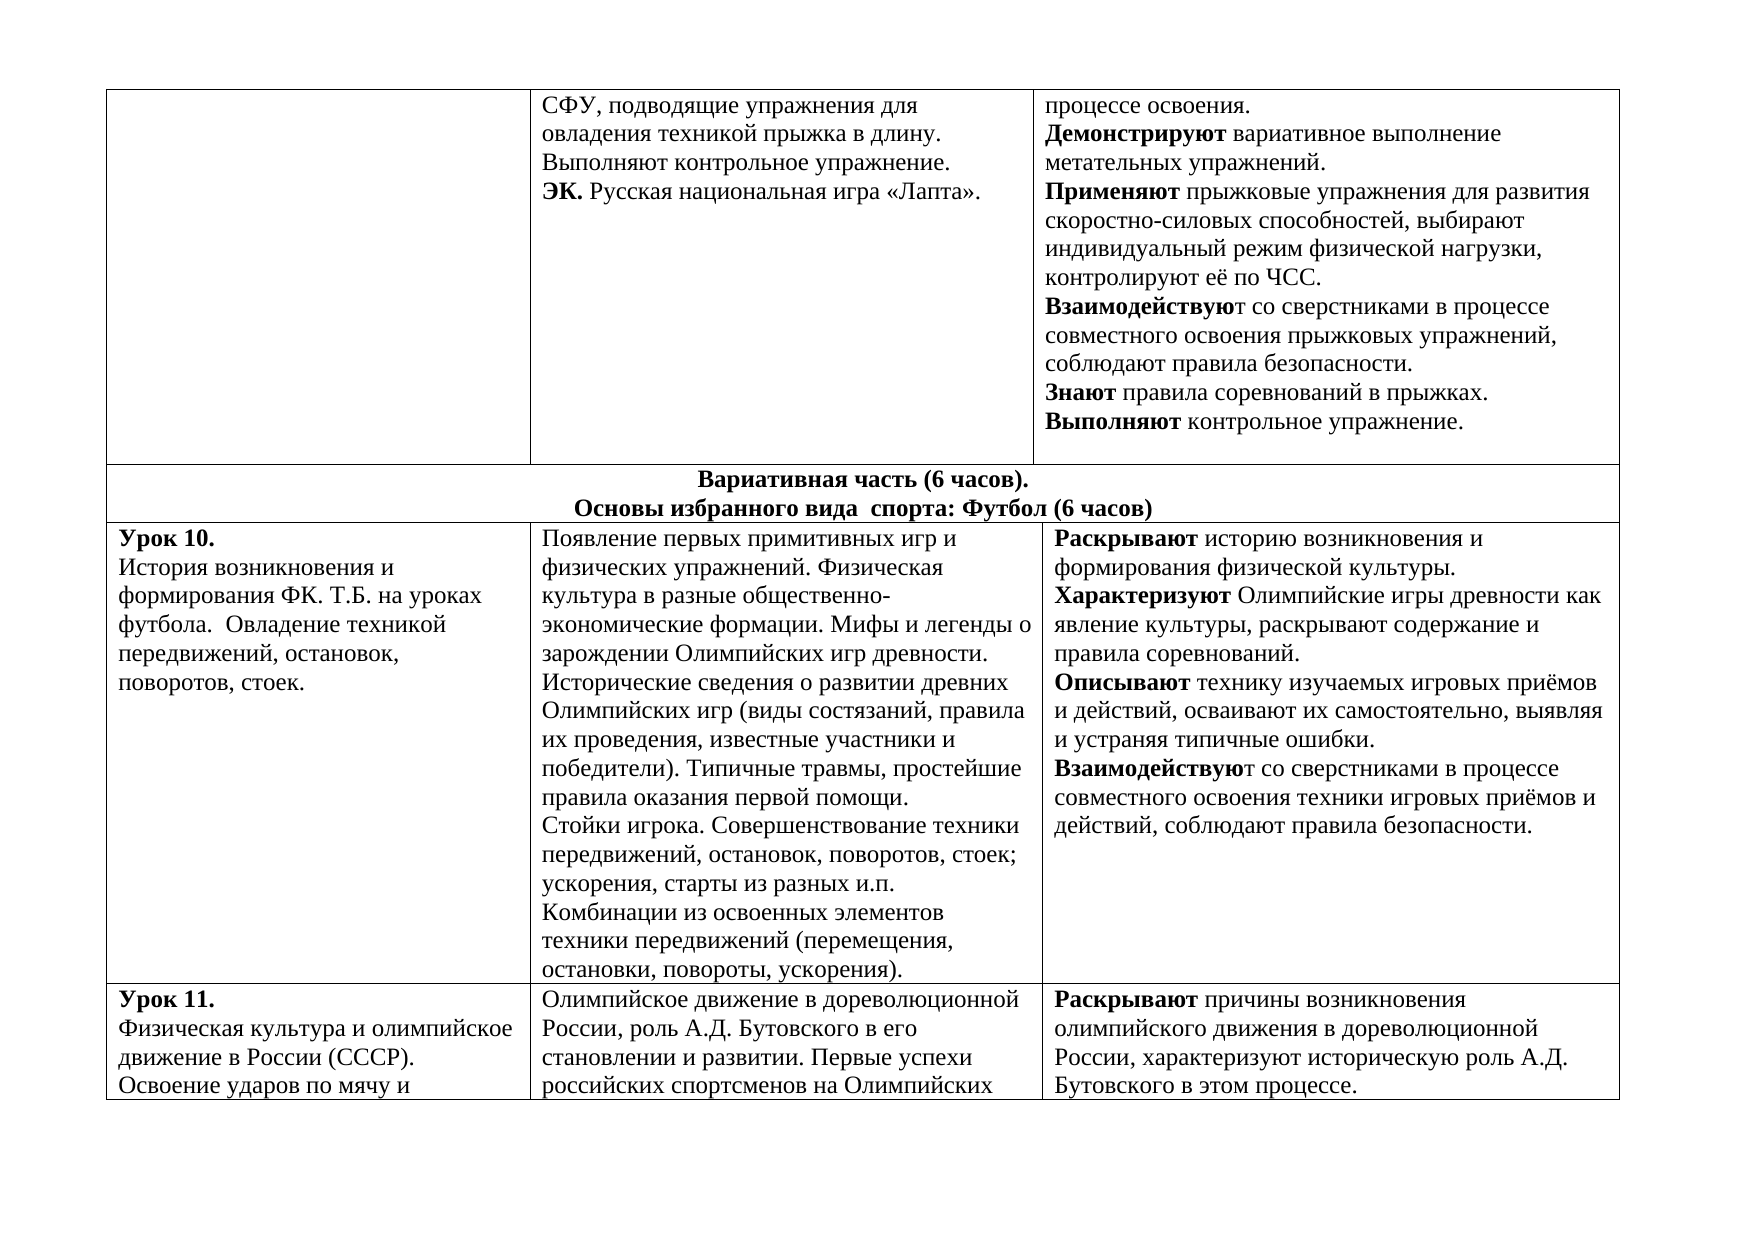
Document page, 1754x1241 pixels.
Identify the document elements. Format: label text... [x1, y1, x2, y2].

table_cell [531, 90, 1033, 463]
table_cell Урок 10. История возникновения и формирования ФК. Т.Б. на уроках футбола. Овладение техникой передвижений, остановок, поворотов, стоек. [107, 523, 530, 983]
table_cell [531, 984, 1042, 1099]
table_cell Вариативная часть (6 часов). Основы избранного вида спорта: Футбол (6 часов) [107, 465, 1619, 522]
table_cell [107, 984, 530, 1099]
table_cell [107, 90, 530, 463]
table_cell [1034, 90, 1619, 463]
table_cell Раскрывают историю возникновения и формирования физической культуры. Характеризуют Олимпийские игры древности как явление культуры, раскрывают содержание и правила соревнований. Описывают технику изучаемых игровых приёмов и действий, осваивают их самостоятельно, выявляя и устраняя типичные ошибки. Взаимодействуют со сверстниками в процессе совместного освоения техники игровых приёмов и действий, соблюдают правила безопасности. [1043, 523, 1619, 983]
table_cell Появление первых примитивных игр и физических упражнений. Физическая культура в разные общественно-экономические формации. Мифы и легенды о зарождении Олимпийских игр древности. Исторические сведения о развитии древних Олимпийских игр (виды состязаний, правила их проведения, известные участники и победители). Типичные травмы, простейшие правила оказания первой помощи. Стойки игрока. Совершенствование техники передвижений, остановок, поворотов, стоек; ускорения, старты из разных и.п. Комбинации из освоенных элементов техники передвижений (перемещения, остановки, повороты, ускорения). [531, 523, 1042, 983]
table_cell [1043, 984, 1619, 1099]
